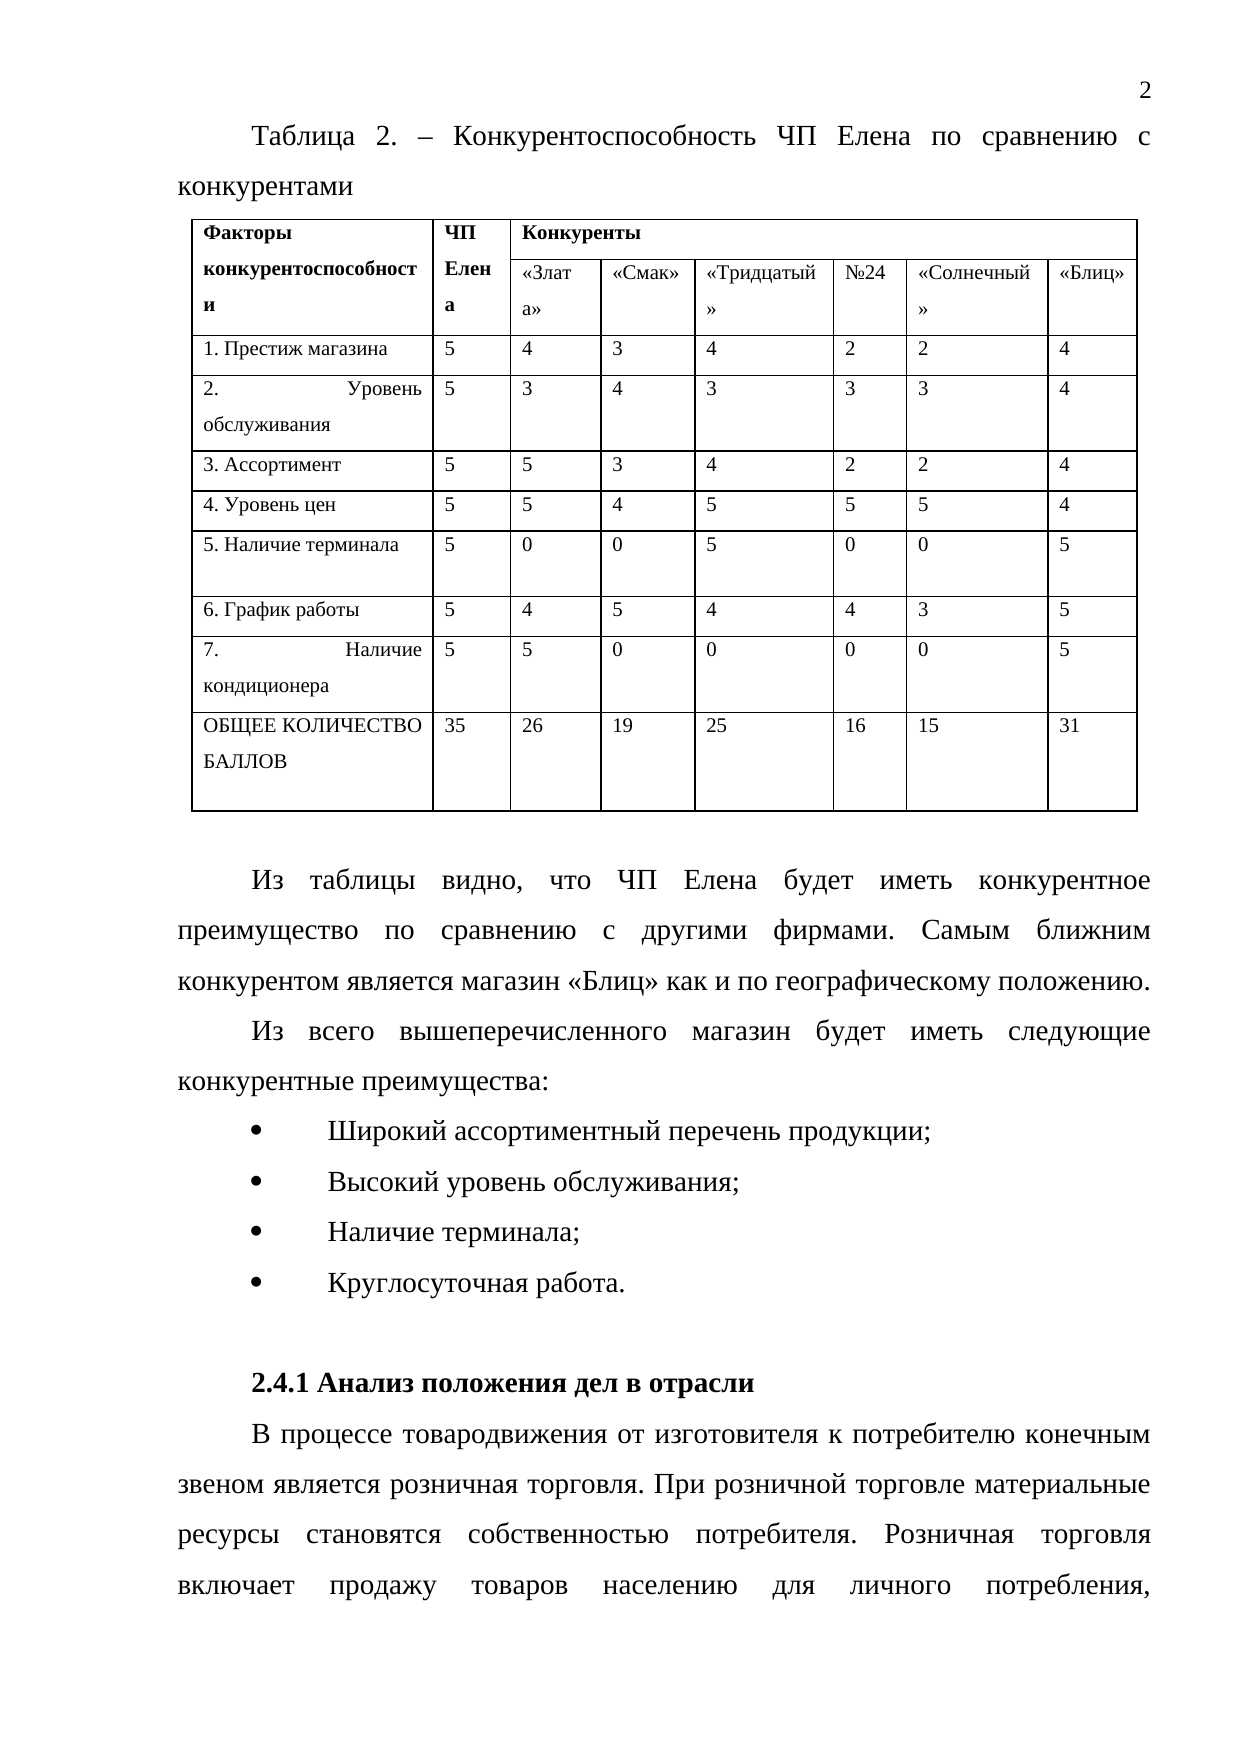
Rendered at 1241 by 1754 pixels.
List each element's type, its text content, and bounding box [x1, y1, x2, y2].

table_cell 0 [907, 532, 1047, 596]
table_cell 3 [602, 336, 694, 374]
table_cell 15 [907, 713, 1047, 810]
text Из таблицы видно, что ЧП Елена будет иметь конкурентное преимущество по сравнению с другими фирмами. Самым ближним конкурентом является магазин «Блиц» как и по географическому положению. [177, 862, 1152, 996]
table_cell 5 [434, 532, 510, 596]
table_cell 4 [602, 492, 694, 530]
table_header Конкуренты [511, 220, 1136, 259]
text 2.4.1 Анализ положения дел в отрасли [177, 1366, 1152, 1399]
table_cell «Злата» [511, 260, 600, 334]
table_cell 5 [834, 492, 906, 530]
list Широкий ассортиментный перечень продукции; [177, 1113, 1152, 1147]
table_cell 5 [434, 452, 510, 490]
table_cell 4 [696, 336, 833, 374]
table_cell 3 [907, 376, 1047, 450]
table_cell 3. Ассортимент [193, 452, 432, 490]
table_cell 4 [696, 597, 833, 636]
table_cell 5 [696, 532, 833, 596]
table_cell 5 [511, 637, 600, 712]
table_cell 35 [434, 713, 510, 810]
table_cell 2 [834, 452, 906, 490]
table_cell 5 [511, 452, 600, 490]
table_cell «Тридцатый» [696, 260, 833, 334]
table_header Факторы конкурентоспособности [193, 220, 432, 334]
table_cell 25 [696, 713, 833, 810]
table_cell 0 [834, 532, 906, 596]
table_header ЧП Елена [434, 220, 510, 334]
table_cell ОБЩЕЕ КОЛИЧЕСТВО БАЛЛОВ [193, 713, 432, 810]
table_cell 4. Уровень цен [193, 492, 432, 530]
text Из всего вышеперечисленного магазин будет иметь следующие конкурентные преимущества: [177, 1013, 1152, 1097]
table_cell 5 [434, 376, 510, 450]
table_cell 0 [907, 637, 1047, 712]
table_cell 0 [696, 637, 833, 712]
table_cell 2. Уровень обслуживания [193, 376, 432, 450]
table_cell 16 [834, 713, 906, 810]
table_cell 5 [1049, 532, 1136, 596]
table_cell 5 [1049, 637, 1136, 712]
table_cell 19 [602, 713, 694, 810]
table_cell 0 [602, 637, 694, 712]
table_cell 4 [1049, 452, 1136, 490]
table_cell 3 [511, 376, 600, 450]
table_cell 4 [696, 452, 833, 490]
table_cell 3 [834, 376, 906, 450]
table_cell «Блиц» [1049, 260, 1136, 334]
table_cell 5 [511, 492, 600, 530]
table_cell 4 [1049, 492, 1136, 530]
table_cell 5 [602, 597, 694, 636]
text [177, 1416, 1152, 1600]
table_cell 4 [834, 597, 906, 636]
table_cell «Солнечный» [907, 260, 1047, 334]
table_cell 3 [602, 452, 694, 490]
table_cell 5 [907, 492, 1047, 530]
table_cell 4 [511, 597, 600, 636]
table_cell 7. Наличие кондиционера [193, 637, 432, 712]
table_cell 31 [1049, 713, 1136, 810]
table_cell 2 [907, 336, 1047, 374]
table_cell 5 [434, 637, 510, 712]
table_cell 0 [834, 637, 906, 712]
table_cell 5 [696, 492, 833, 530]
table_cell 26 [511, 713, 600, 810]
table_cell 5. Наличие терминала [193, 532, 432, 596]
table_cell 2 [907, 452, 1047, 490]
table_cell 0 [511, 532, 600, 596]
table_cell 5 [434, 492, 510, 530]
table_cell 5 [434, 597, 510, 636]
table_cell «Смак» [602, 260, 694, 334]
table_cell 0 [602, 532, 694, 596]
table_cell 5 [1049, 597, 1136, 636]
table_cell 4 [1049, 376, 1136, 450]
table_cell 5 [434, 336, 510, 374]
list Высокий уровень обслуживания; [177, 1164, 1152, 1198]
table_cell 4 [511, 336, 600, 374]
table_cell 2 [834, 336, 906, 374]
table_cell 3 [907, 597, 1047, 636]
list Круглосуточная работа. [177, 1265, 1152, 1298]
table_cell 1. Престиж магазина [193, 336, 432, 374]
text Таблица 2. – Конкурентоспособность ЧП Елена по сравнению с конкурентами [177, 118, 1152, 202]
table_cell №24 [834, 260, 906, 334]
table_cell 6. График работы [193, 597, 432, 636]
table_cell 3 [696, 376, 833, 450]
table_cell 4 [1049, 336, 1136, 374]
table_cell 4 [602, 376, 694, 450]
list Наличие терминала; [177, 1214, 1152, 1248]
